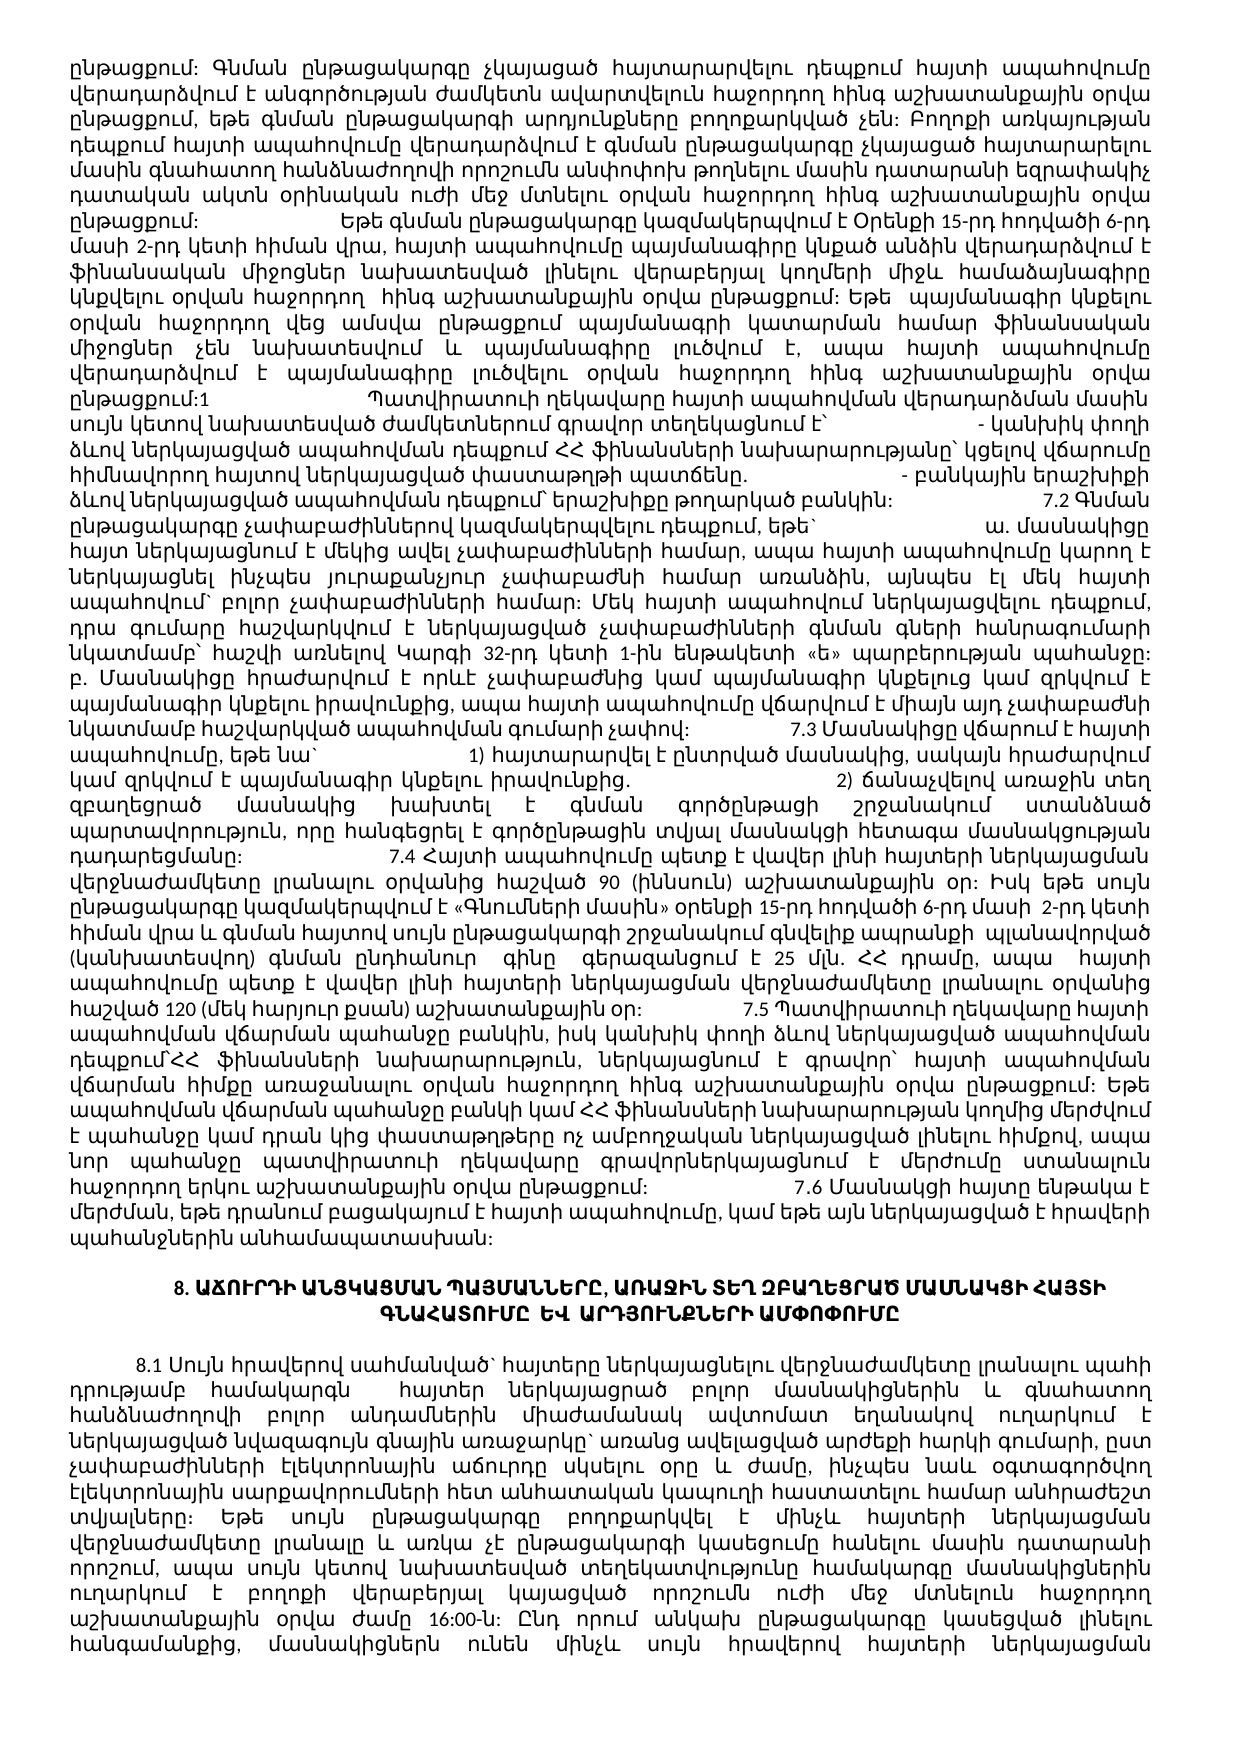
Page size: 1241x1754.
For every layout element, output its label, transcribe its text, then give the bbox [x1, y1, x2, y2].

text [69, 56, 1152, 1250]
text ԳՆԱՀԱՏՈՒՄԸ ԵՎ ԱՐԴՅՈՒՆՔՆԵՐԻ ԱՄՓՈՓՈՒՄԸ [69, 1301, 1152, 1326]
text 8. ԱՃՈՒՐԴԻ ԱՆՑԿԱՑՄԱՆ ՊԱՅՄԱՆՆԵՐԸ, ԱՌԱՋԻՆ ՏԵՂ ԶԲԱՂԵՑՐԱԾ ՄԱՍՆԱԿՑԻ ՀԱՅՏԻ [69, 1276, 1152, 1301]
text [69, 1352, 1152, 1657]
